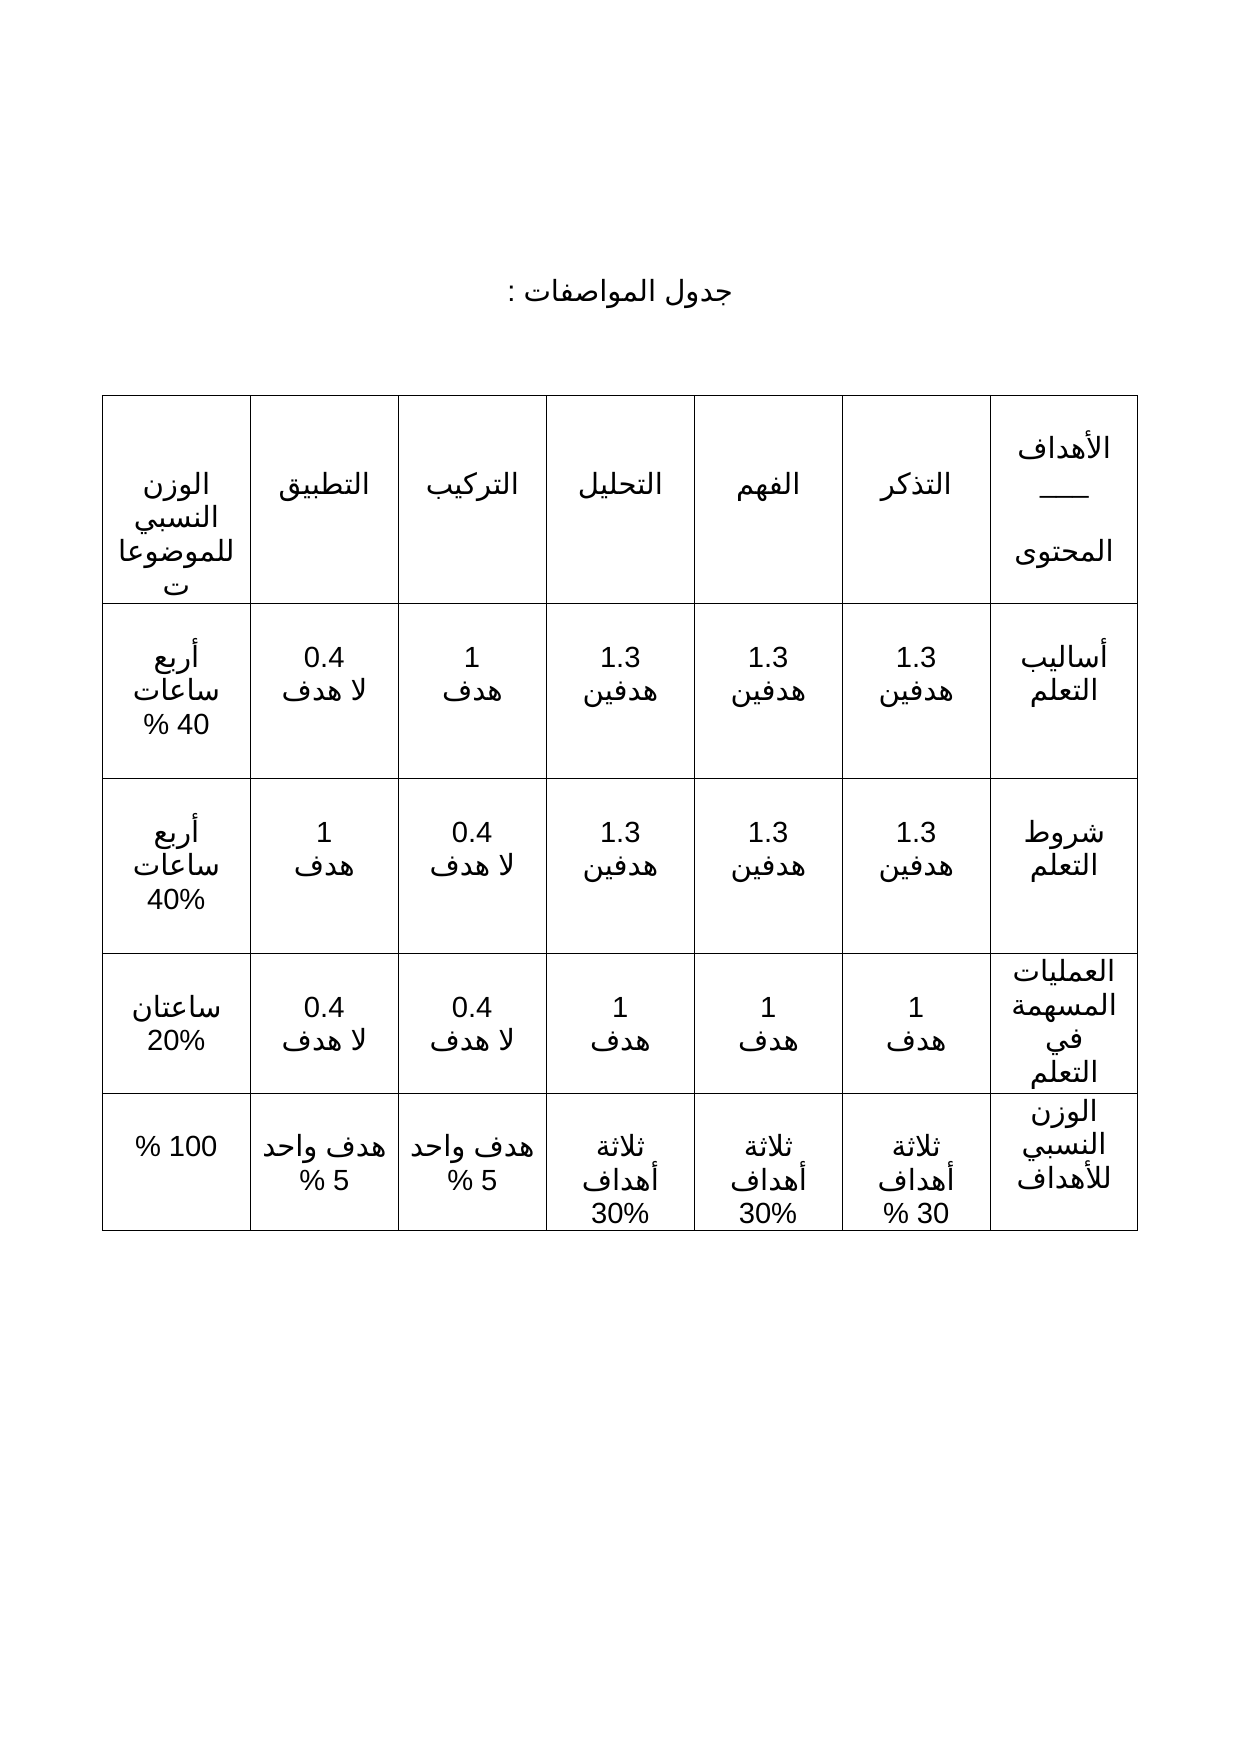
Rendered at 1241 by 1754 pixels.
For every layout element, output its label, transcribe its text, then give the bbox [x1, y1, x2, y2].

table_cell أربع ساعات 40 % [103, 604, 250, 778]
table_cell 1.3 هدفين [547, 779, 694, 953]
table_cell هدف واحد 5 % [399, 1094, 546, 1230]
table_header التحليل [547, 396, 694, 603]
table_header الوزن النسبي للموضوعات [103, 396, 250, 603]
table_cell 1 هدف [695, 954, 842, 1093]
table_cell 0.4 لا هدف [251, 604, 398, 778]
table_cell 1 هدف [399, 604, 546, 778]
table_cell 1 هدف [843, 954, 990, 1093]
table_cell 1 هدف [547, 954, 694, 1093]
table_cell الوزن النسبي للأهداف [991, 1094, 1137, 1230]
table_cell 0.4 لا هدف [399, 954, 546, 1093]
table_cell شروط التعلم [991, 779, 1137, 953]
table_cell 1.3 هدفين [695, 779, 842, 953]
table_cell 1.3 هدفين [547, 604, 694, 778]
table_cell ثلاثة أهداف 30% [695, 1094, 842, 1230]
table_header التذكر [843, 396, 990, 603]
text جدول المواصفات : [187, 273, 1053, 307]
table_cell 1.3 هدفين [695, 604, 842, 778]
table_header الأهداف ___ المحتوى [991, 396, 1137, 603]
table_header التطبيق [251, 396, 398, 603]
table_cell 1.3 هدفين [843, 604, 990, 778]
table_header التركيب [399, 396, 546, 603]
table_cell ثلاثة أهداف 30% [547, 1094, 694, 1230]
table_cell ساعتان 20% [103, 954, 250, 1093]
table_cell هدف واحد 5 % [251, 1094, 398, 1230]
table_cell ثلاثة أهداف 30 % [843, 1094, 990, 1230]
table_cell العمليات المسهمة في التعلم [991, 954, 1137, 1093]
table_cell 1 هدف [251, 779, 398, 953]
table_cell 1.3 هدفين [843, 779, 990, 953]
table_cell 0.4 لا هدف [251, 954, 398, 1093]
table_cell أساليب التعلم [991, 604, 1137, 778]
table_cell 100 % [103, 1094, 250, 1230]
table_header الفهم [695, 396, 842, 603]
table_cell أربع ساعات 40% [103, 779, 250, 953]
table_cell 0.4 لا هدف [399, 779, 546, 953]
